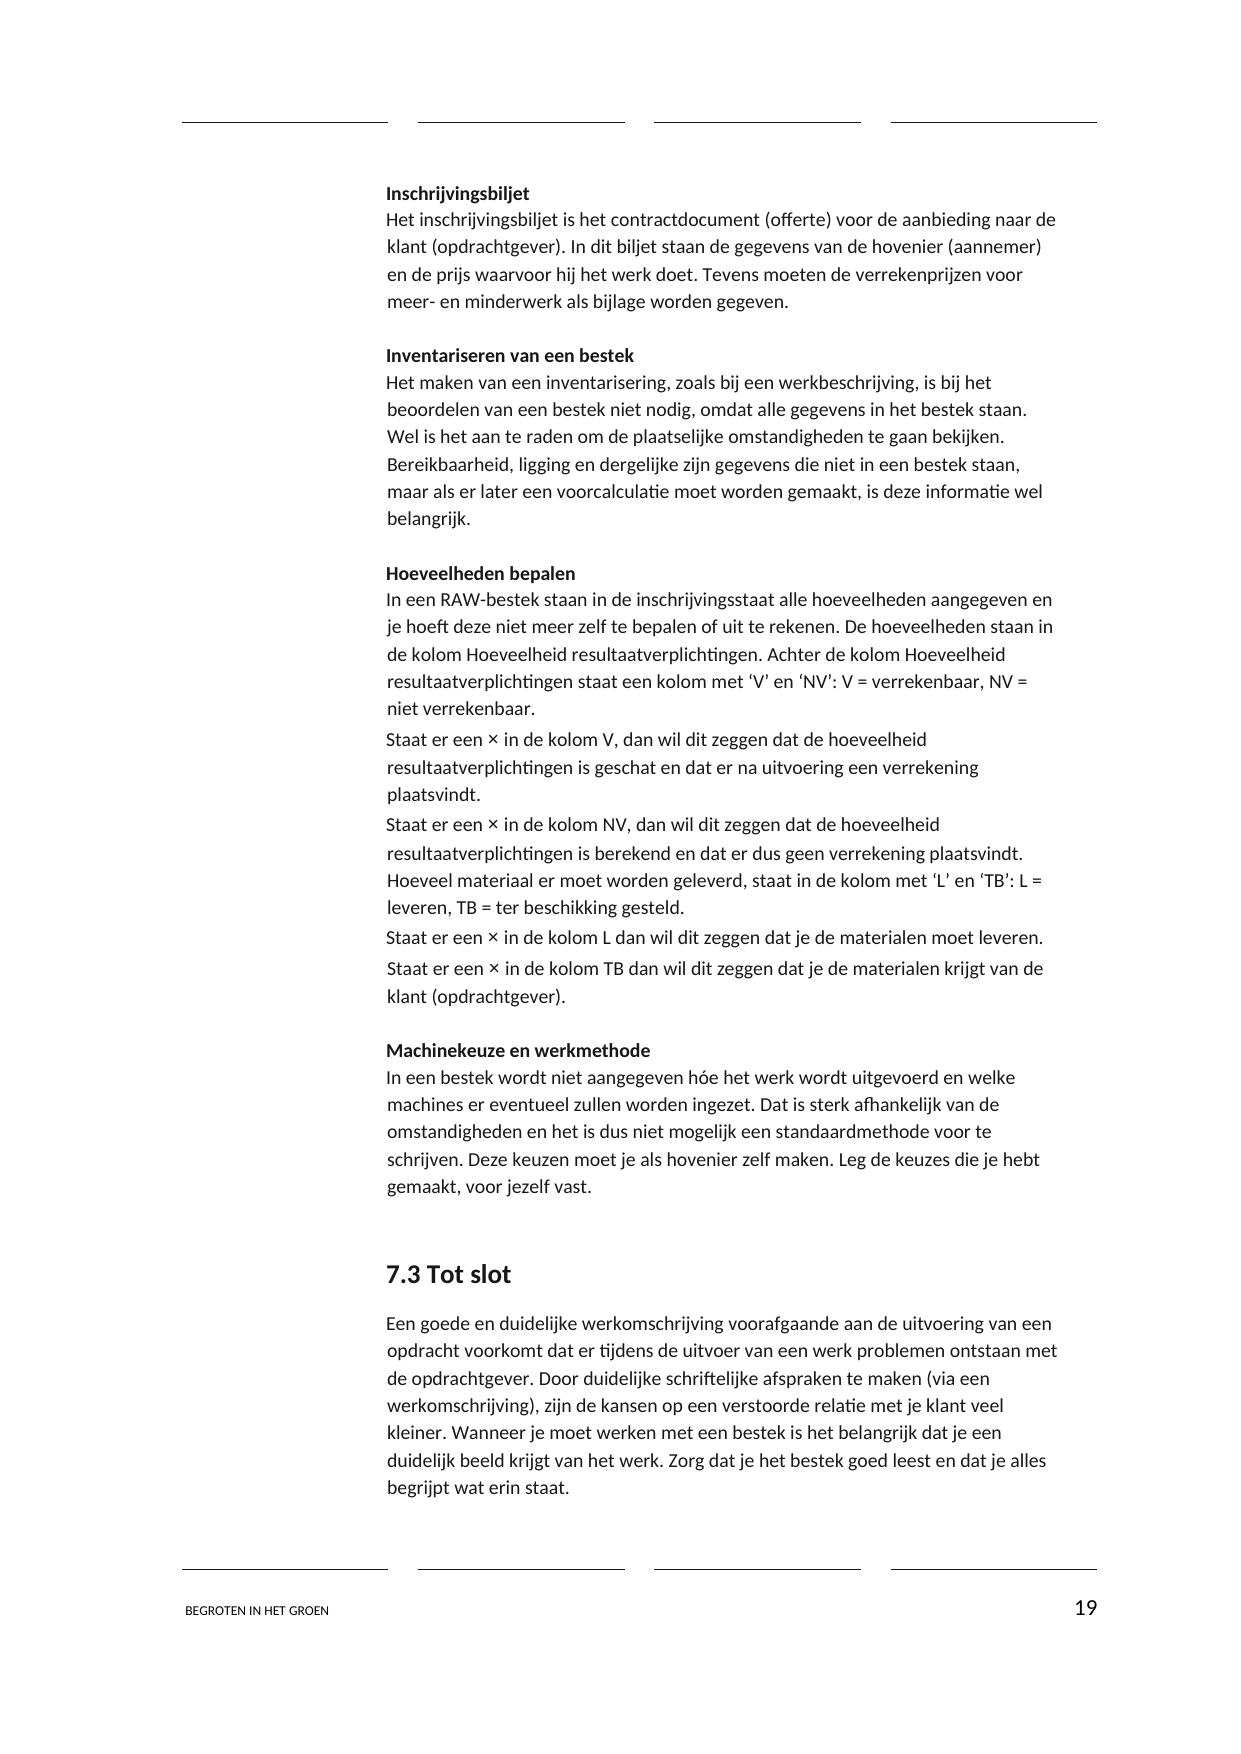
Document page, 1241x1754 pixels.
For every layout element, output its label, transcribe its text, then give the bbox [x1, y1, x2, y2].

text Staat er een × in de kolom NV, dan wil dit zeggen dat de hoeveelheid resultaatverplichtingen is berekend en dat er dus geen verrekening plaatsvindt. Hoeveel materiaal er moet worden geleverd, staat in de kolom met ‘L’ en ‘TB’: L = leveren, TB = ter beschikking gesteld. [386, 811, 1062, 919]
text Machinekeuze en werkmethode [386, 1038, 1063, 1063]
text In een RAW-bestek staan in de inschrijvingsstaat alle hoeveelheden aangegeven en je hoeft deze niet meer zelf te bepalen of uit te rekenen. De hoeveelheden staan in de kolom Hoeveelheid resultaatverplichtingen. Achter de kolom Hoeveelheid resultaatverplichtingen staat een kolom met ‘V’ en ‘NV’: V = verrekenbaar, NV = niet verrekenbaar. [386, 587, 1062, 721]
text Inventariseren van een bestek [386, 343, 1063, 367]
text 7.3 Tot slot [386, 1257, 1063, 1290]
text Staat er een × in de kolom L dan wil dit zeggen dat je de materialen moet leveren. Staat er een × in de kolom TB dan wil dit zeggen dat je de materialen krijgt van de klant (opdrachtgever). [386, 924, 1062, 1008]
text Inschrijvingsbiljet [386, 181, 1063, 205]
text Hoeveelheden bepalen [386, 561, 1063, 585]
text Het inschrijvingsbiljet is het contractdocument (offerte) voor de aanbieding naar de klant (opdrachtgever). In dit biljet staan de gegevens van de hovenier (aannemer) en de prijs waarvoor hij het werk doet. Tevens moeten de verrekenprijzen voor meer- en minderwerk als bijlage worden gegeven. [386, 207, 1062, 313]
text Het maken van een inventarisering, zoals bij een werkbeschrijving, is bij het beoordelen van een bestek niet nodig, omdat alle gegevens in het bestek staan. Wel is het aan te raden om de plaatselijke omstandigheden te gaan bekijken. Bereikbaarheid, ligging en dergelijke zijn gegevens die niet in een bestek staan, maar als er later een voorcalculatie moet worden gemaakt, is deze informatie wel belangrijk. [386, 370, 1062, 531]
text Een goede en duidelijke werkomschrijving voorafgaande aan de uitvoering van een opdracht voorkomt dat er tijdens de uitvoer van een werk problemen ontstaan met de opdrachtgever. Door duidelijke schriftelijke afspraken te maken (via een werkomschrijving), zijn de kansen op een verstoorde relatie met je klant veel kleiner. Wanneer je moet werken met een bestek is het belangrijk dat je een duidelijk beeld krijgt van het werk. Zorg dat je het bestek goed leest en dat je alles begrijpt wat erin staat. [386, 1311, 1062, 1499]
text In een bestek wordt niet aangegeven hóe het werk wordt uitgevoerd en welke machines er eventueel zullen worden ingezet. Dat is sterk afhankelijk van de omstandigheden en het is dus niet mogelijk een standaardmethode voor te schrijven. Deze keuzen moet je als hovenier zelf maken. Leg de keuzes die je hebt gemaakt, voor jezelf vast. [386, 1065, 1062, 1198]
text Staat er een × in de kolom V, dan wil dit zeggen dat de hoeveelheid resultaatverplichtingen is geschat en dat er na uitvoering een verrekening plaatsvindt. [386, 725, 1062, 806]
